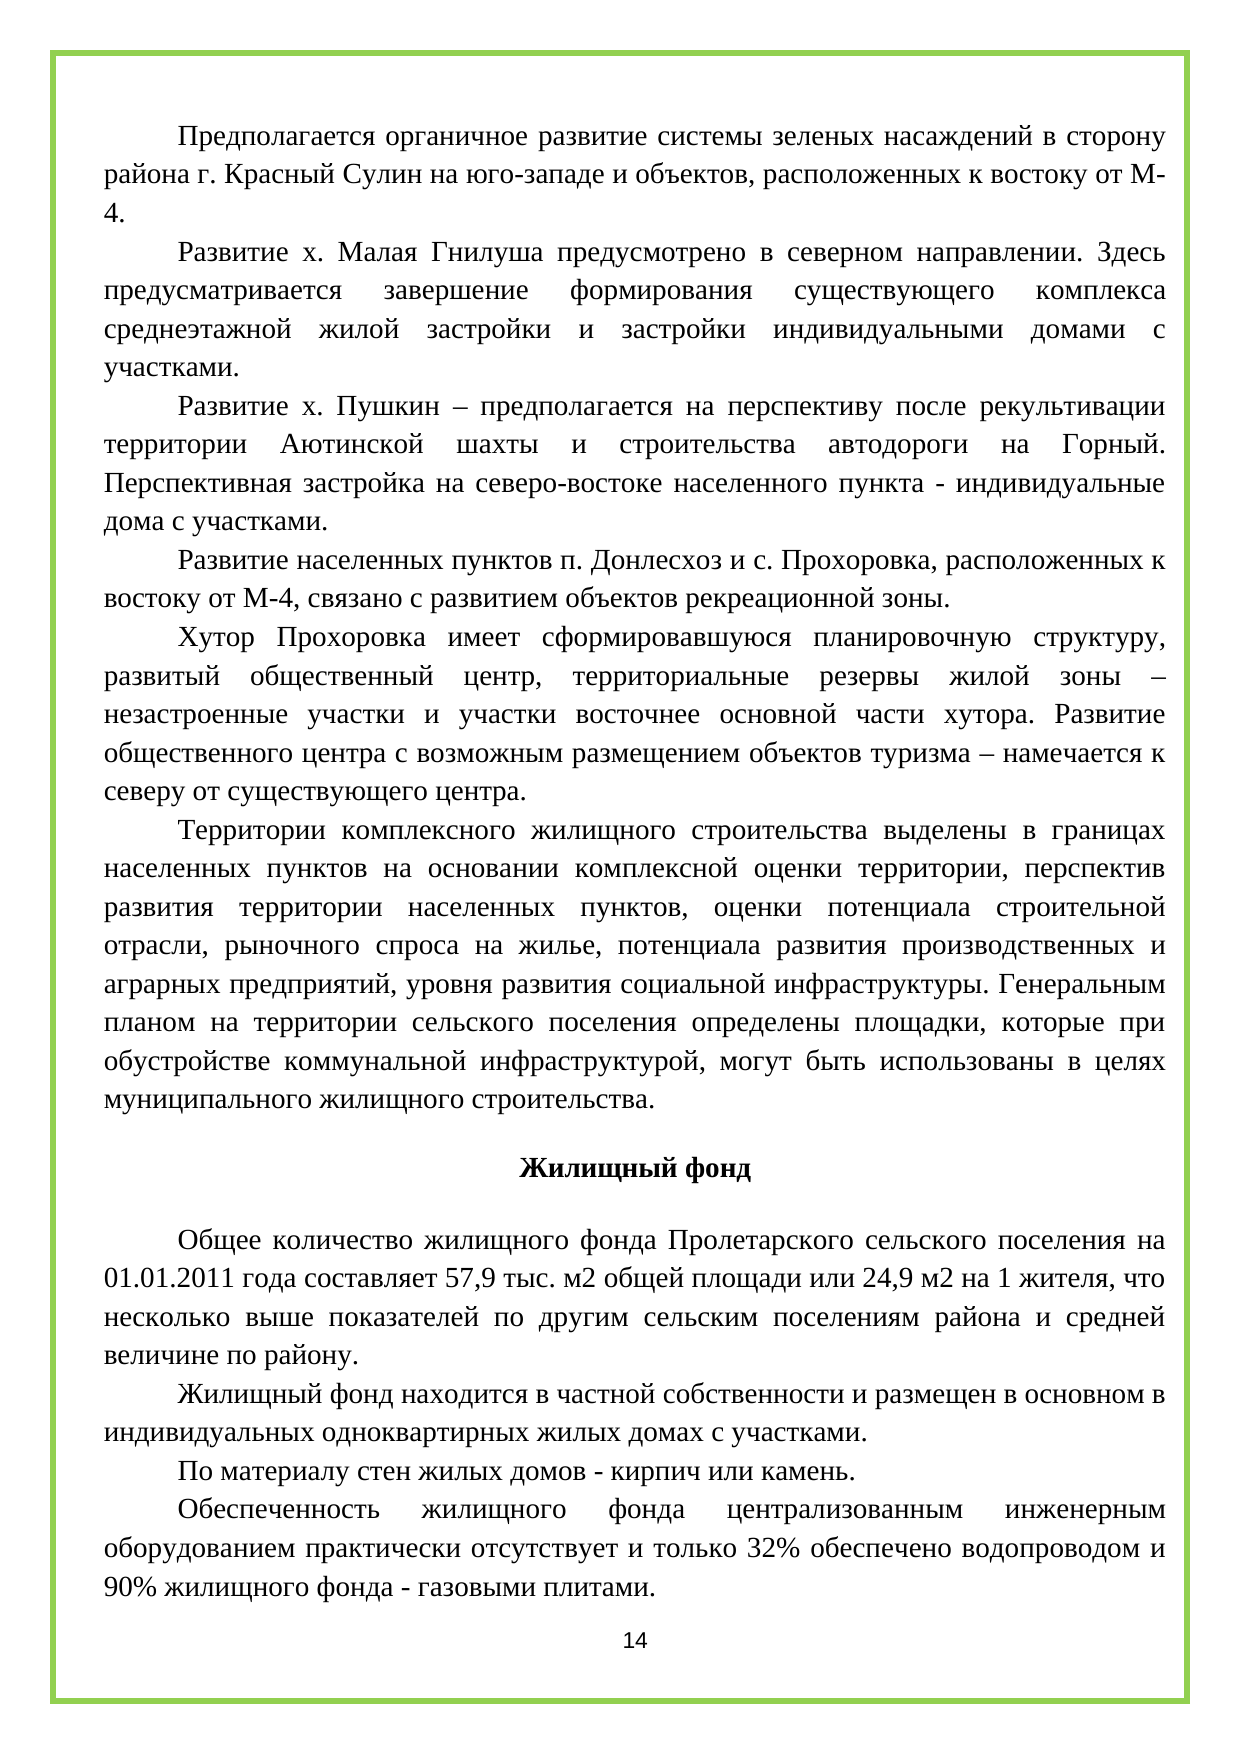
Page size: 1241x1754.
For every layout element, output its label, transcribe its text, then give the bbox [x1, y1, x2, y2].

text Жилищный фонд находится в частной собственности и размещен в основном в индивидуальных одноквартирных жилых домах с участками. [103, 1376, 1167, 1448]
text Развитие населенных пунктов п. Донлесхоз и с. Прохоровка, расположенных к востоку от М-4, связано с развитием объектов рекреационной зоны. [103, 542, 1167, 614]
text Жилищный фонд [103, 1150, 1167, 1184]
text Хутор Прохоровка имеет сформировавшуюся планировочную структуру, развитый общественный центр, территориальные резервы жилой зоны – незастроенные участки и участки восточнее основной части хутора. Развитие общественного центра с возможным размещением объектов туризма – намечается к северу от существующего центра. [103, 619, 1167, 807]
text Общее количество жилищного фонда Пролетарского сельского поселения на 01.01.2011 года составляет 57,9 тыс. м2 общей площади или 24,9 м2 на 1 жителя, что несколько выше показателей по другим сельским поселениям района и средней величине по району. [103, 1222, 1167, 1371]
text Территории комплексного жилищного строительства выделены в границах населенных пунктов на основании комплексной оценки территории, перспектив развития территории населенных пунктов, оценки потенциала строительной отрасли, рыночного спроса на жилье, потенциала развития производственных и аграрных предприятий, уровня развития социальной инфраструктуры. Генеральным планом на территории сельского поселения определены площадки, которые при обустройстве коммунальной инфраструктурой, могут быть использованы в целях муниципального жилищного строительства. [103, 812, 1167, 1115]
text Развитие х. Малая Гнилуша предусмотрено в северном направлении. Здесь предусматривается завершение формирования существующего комплекса среднеэтажной жилой застройки и застройки индивидуальными домами с участками. [103, 234, 1167, 383]
text По материалу стен жилых домов - кирпич или камень. [103, 1453, 1167, 1487]
text Обеспеченность жилищного фонда централизованным инженерным оборудованием практически отсутствует и только 32% обеспечено водопроводом и 90% жилищного фонда - газовыми плитами. [103, 1492, 1167, 1602]
text Предполагается органичное развитие системы зеленых насаждений в сторону района г. Красный Сулин на юго-западе и объектов, расположенных к востоку от М-4. [103, 118, 1167, 229]
text Развитие х. Пушкин – предполагается на перспективу после рекультивации территории Аютинской шахты и строительства автодороги на Горный. Перспективная застройка на северо-востоке населенного пункта - индивидуальные дома с участками. [103, 388, 1167, 537]
